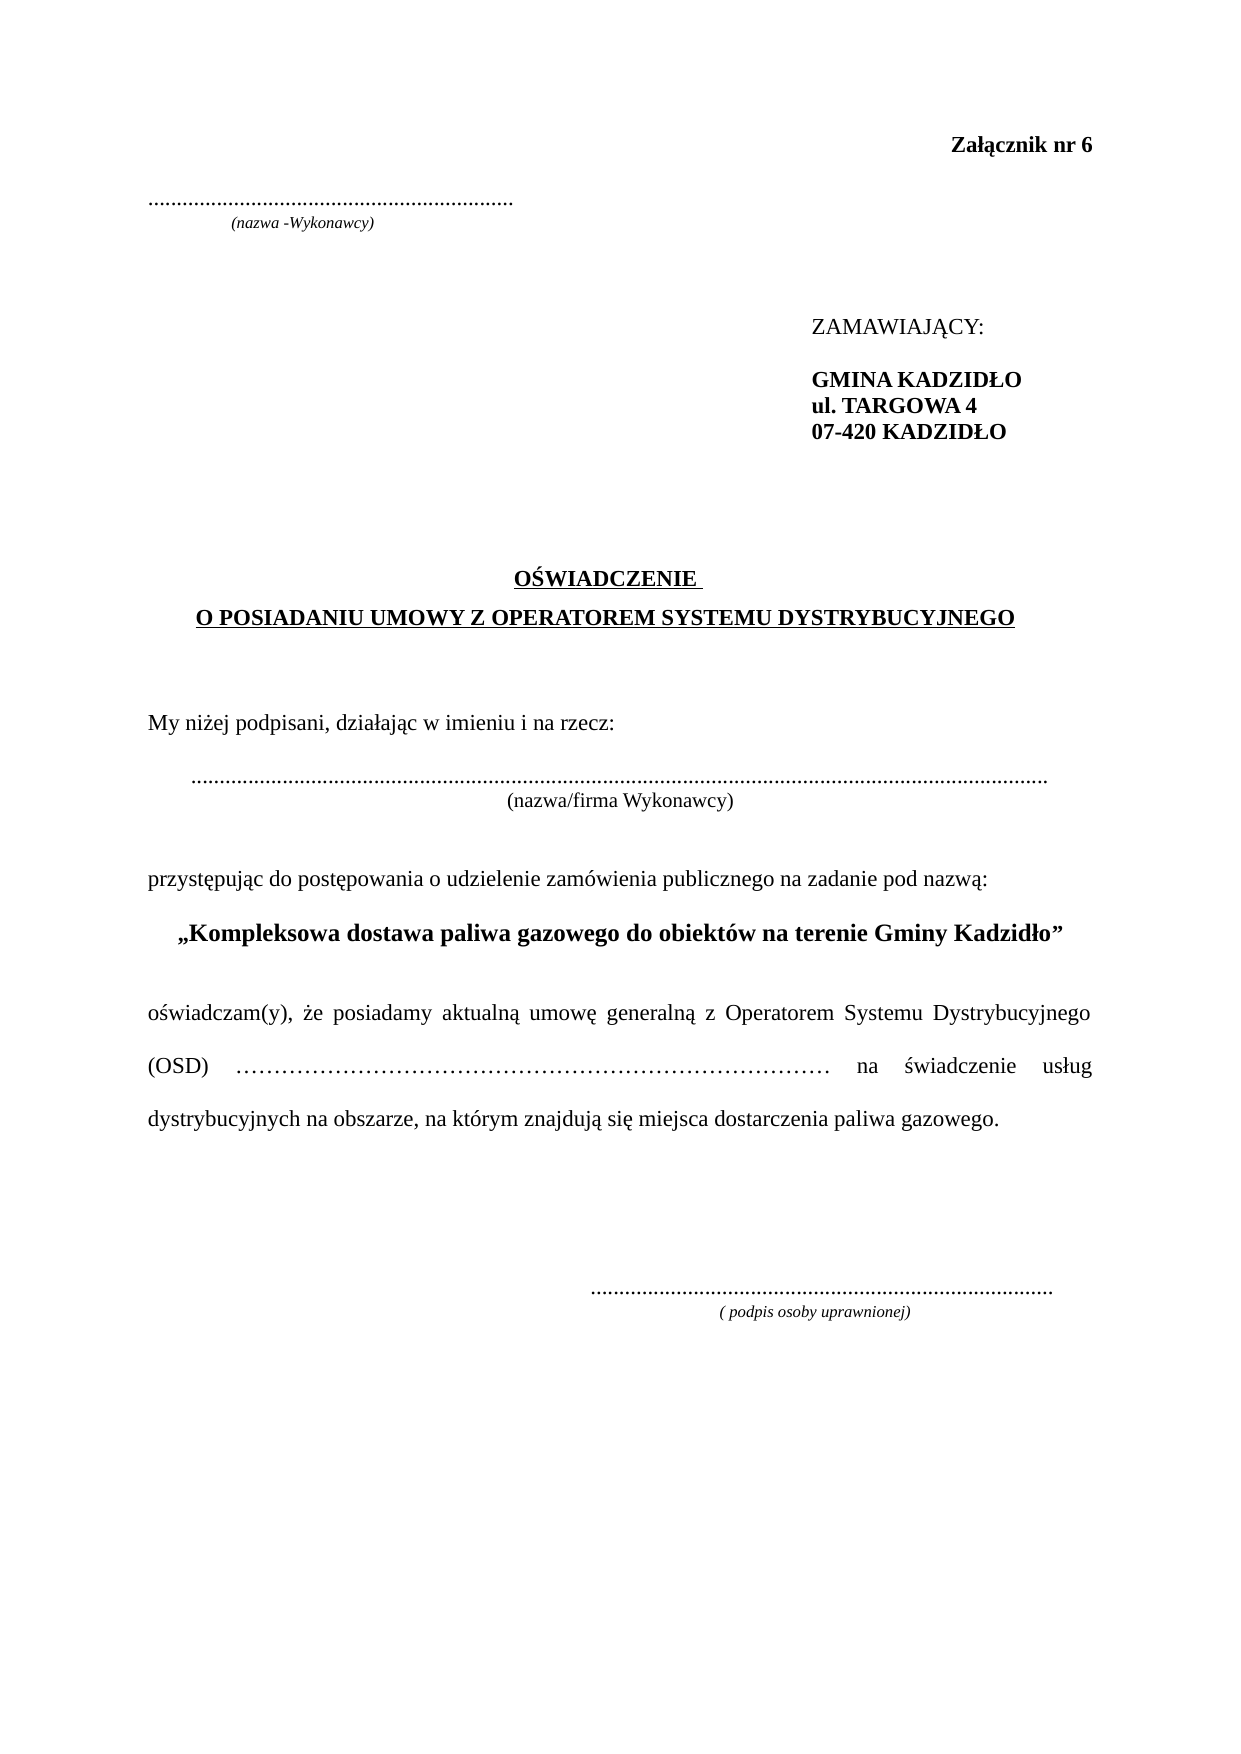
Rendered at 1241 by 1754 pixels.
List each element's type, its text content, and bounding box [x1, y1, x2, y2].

text ...................................................................................................................................................... [148, 762, 1093, 788]
text (nazwa -Wykonawcy) [148, 213, 1093, 232]
text przystępując do postępowania o udzielenie zamówienia publicznego na zadanie pod nazwą: [148, 865, 1093, 892]
text 07-420 Kadzidło [811, 418, 1093, 445]
text OŚWIADCZENIE [118, 565, 1093, 591]
text ul. Targowa 4 [811, 392, 1093, 418]
text Załącznik nr 6 [148, 131, 1093, 158]
text (nazwa/firma Wykonawcy) [148, 788, 1093, 812]
text ZAMAWIAJĄCY: [811, 313, 1093, 339]
text O POSIADANIU UMOWY Z OPERATOREM SYSTEMU DYSTRYBUCYJNEGO [118, 604, 1093, 630]
text ................................................................................. [516, 1273, 1093, 1300]
text Gmina Kadzidło [811, 366, 1093, 392]
text ( podpis osoby uprawnionej) [148, 1302, 1093, 1321]
text oświadczam(y), że posiadamy aktualną umowę generalną z Operatorem Systemu Dystrybucyjnego (OSD) …………………………………………………………………… na świadczenie usług dystrybucyjnych na obszarze, na którym znajdują się miejsca dostarczenia paliwa gazowego. [148, 999, 1093, 1131]
text ................................................................ [148, 184, 1093, 210]
text My niżej podpisani, działając w imieniu i na rzecz: [148, 709, 1093, 736]
text „Kompleksowa dostawa paliwa gazowego do obiektów na terenie Gminy Kadzidło” [148, 918, 1093, 947]
